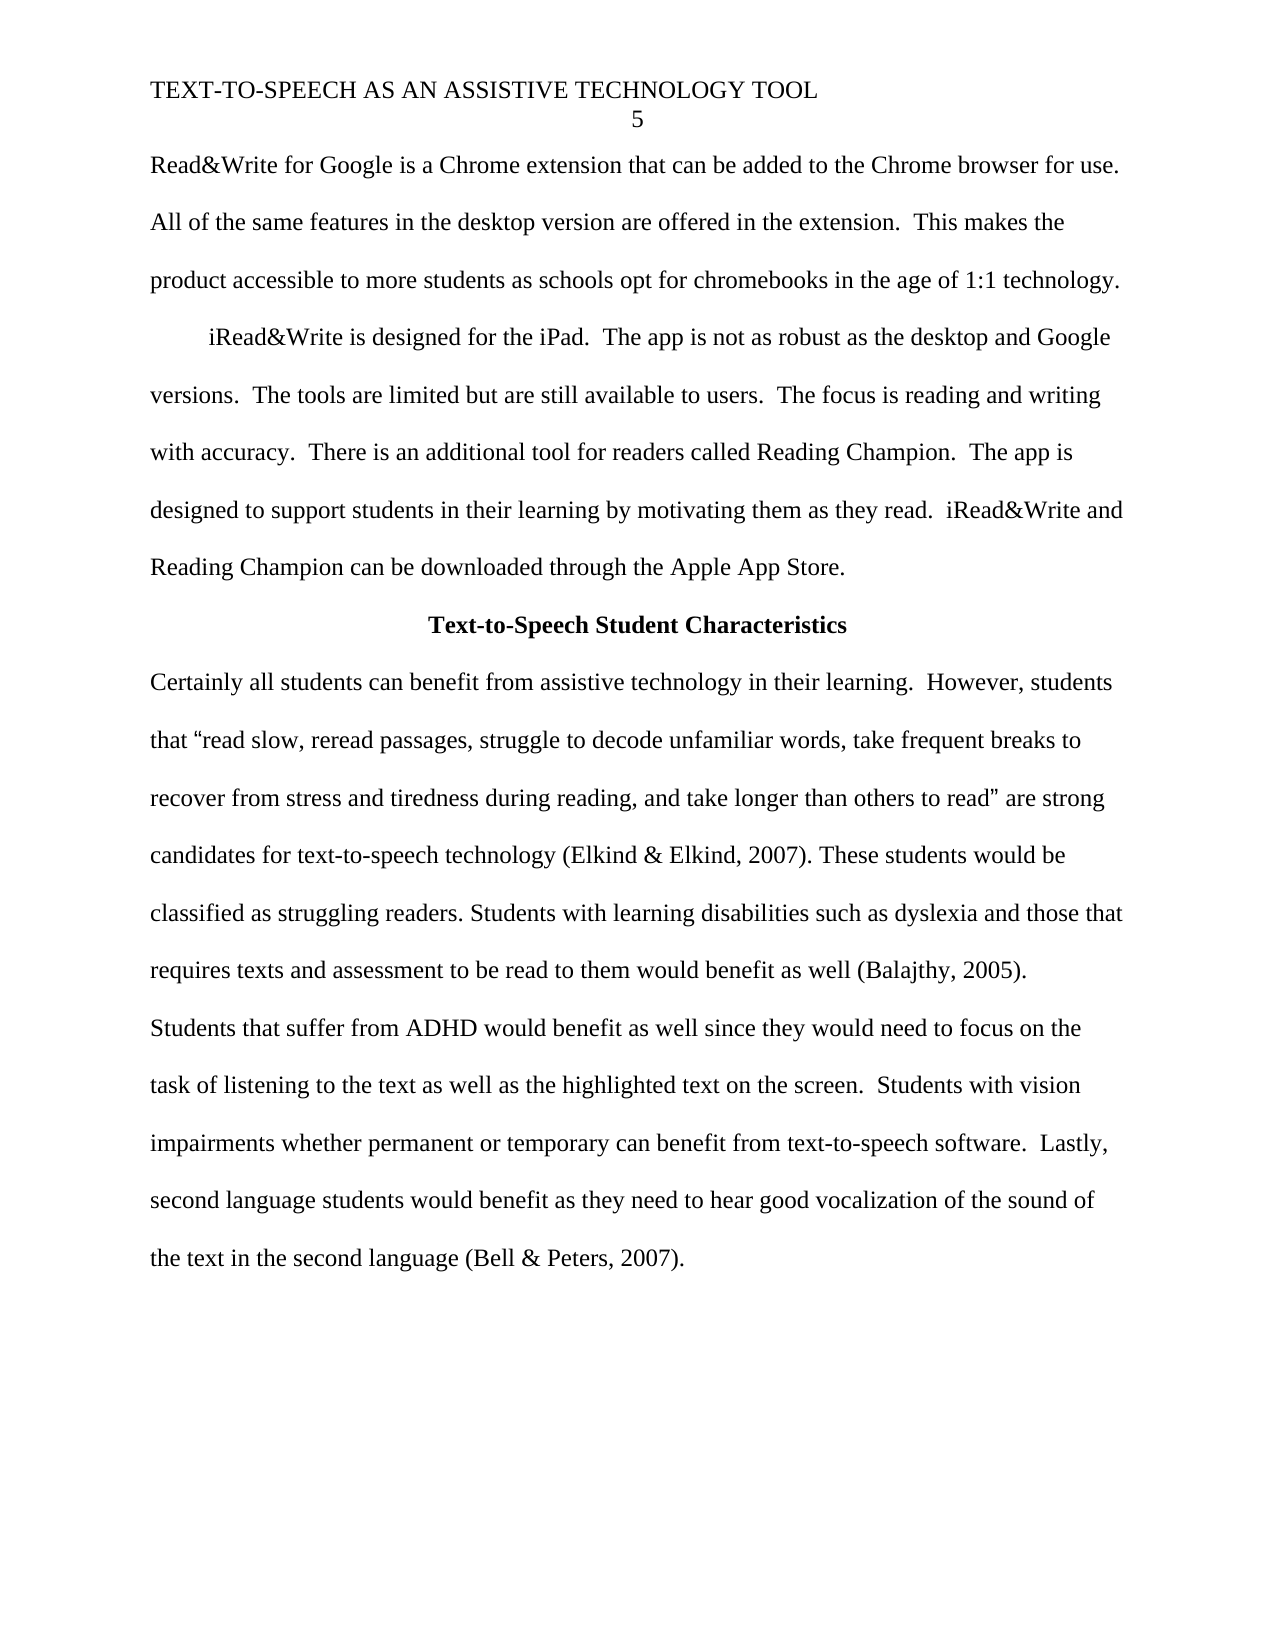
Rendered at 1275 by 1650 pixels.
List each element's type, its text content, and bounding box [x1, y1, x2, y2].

text iRead&Write is designed for the iPad. The app is not as robust as the desktop and Google versions. The tools are limited but are still available to users. The focus is reading and writing with accuracy. There is an additional tool for readers called Reading Champion. The app is designed to support students in their learning by motivating them as they read. iRead&Write and Reading Champion can be downloaded through the Apple App Store. [150, 322, 1125, 581]
text Text-to-Speech Student Characteristics [150, 610, 1125, 639]
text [150, 150, 1125, 294]
text Certainly all students can benefit from assistive technology in their learning. However, students that “read slow, reread passages, struggle to decode unfamiliar words, take frequent breaks to recover from stress and tiredness during reading, and take longer than others to read” are strong candidates for text-to-speech technology (Elkind & Elkind, 2007). These students would be classified as struggling readers. Students with learning disabilities such as dyslexia and those that requires texts and assessment to be read to them would benefit as well (Balajthy, 2005). Students that suffer from ADHD would benefit as well since they would need to focus on the task of listening to the text as well as the highlighted text on the screen. Students with vision impairments whether permanent or temporary can benefit from text-to-speech software. Lastly, second language students would benefit as they need to hear good vocalization of the sound of the text in the second language (Bell & Peters, 2007). [150, 667, 1125, 1271]
